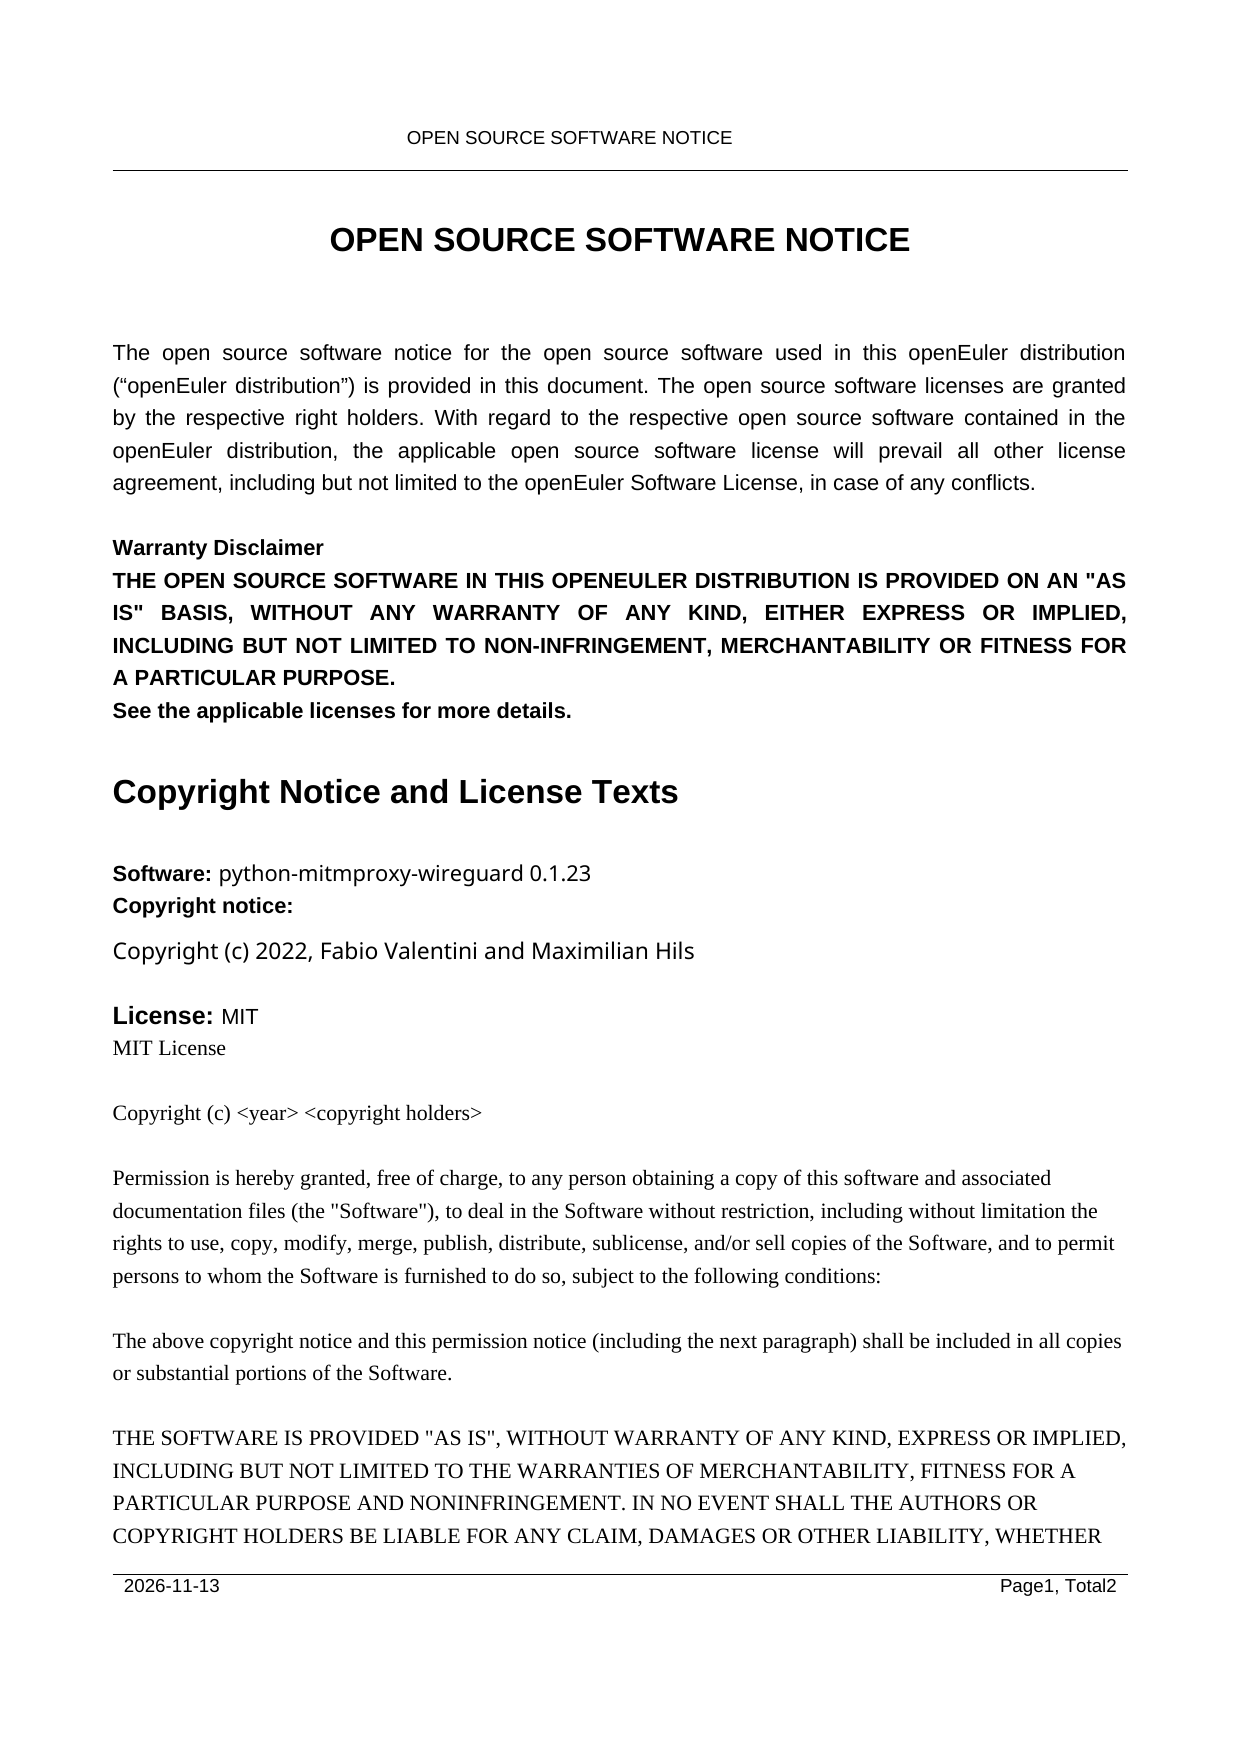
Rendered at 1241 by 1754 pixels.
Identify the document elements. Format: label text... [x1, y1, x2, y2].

title Software: python-mitmproxy-wireguard 0.1.23 [112, 856, 1128, 889]
text Copyright (c) 2022, Fabio Valentini and Maximilian Hils [112, 934, 1128, 999]
text Warranty Disclaimer [112, 531, 1128, 564]
text Copyright Notice and License Texts [112, 759, 1128, 824]
text THE OPEN SOURCE SOFTWARE IN THIS OPENEULER DISTRIBUTION IS PROVIDED ON AN "AS IS" BASIS, WITHOUT ANY WARRANTY OF ANY KIND, EITHER EXPRESS OR IMPLIED, INCLUDING BUT NOT LIMITED TO NON-INFRINGEMENT, MERCHANTABILITY OR FITNESS FOR A PARTICULAR PURPOSE. See the applicable licenses for more details. [112, 564, 1128, 726]
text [112, 1031, 1128, 1551]
text OPEN SOURCE SOFTWARE NOTICE [112, 206, 1128, 271]
text The open source software notice for the open source software used in this openEuler distribution (“openEuler distribution”) is provided in this document. The open source software licenses are granted by the respective right holders. With regard to the respective open source software contained in the openEuler distribution, the applicable open source software license will prevail all other license agreement, including but not limited to the openEuler Software License, in case of any conflicts. [112, 336, 1128, 499]
text License: MIT [112, 999, 1128, 1031]
text Copyright notice: [112, 889, 1128, 921]
